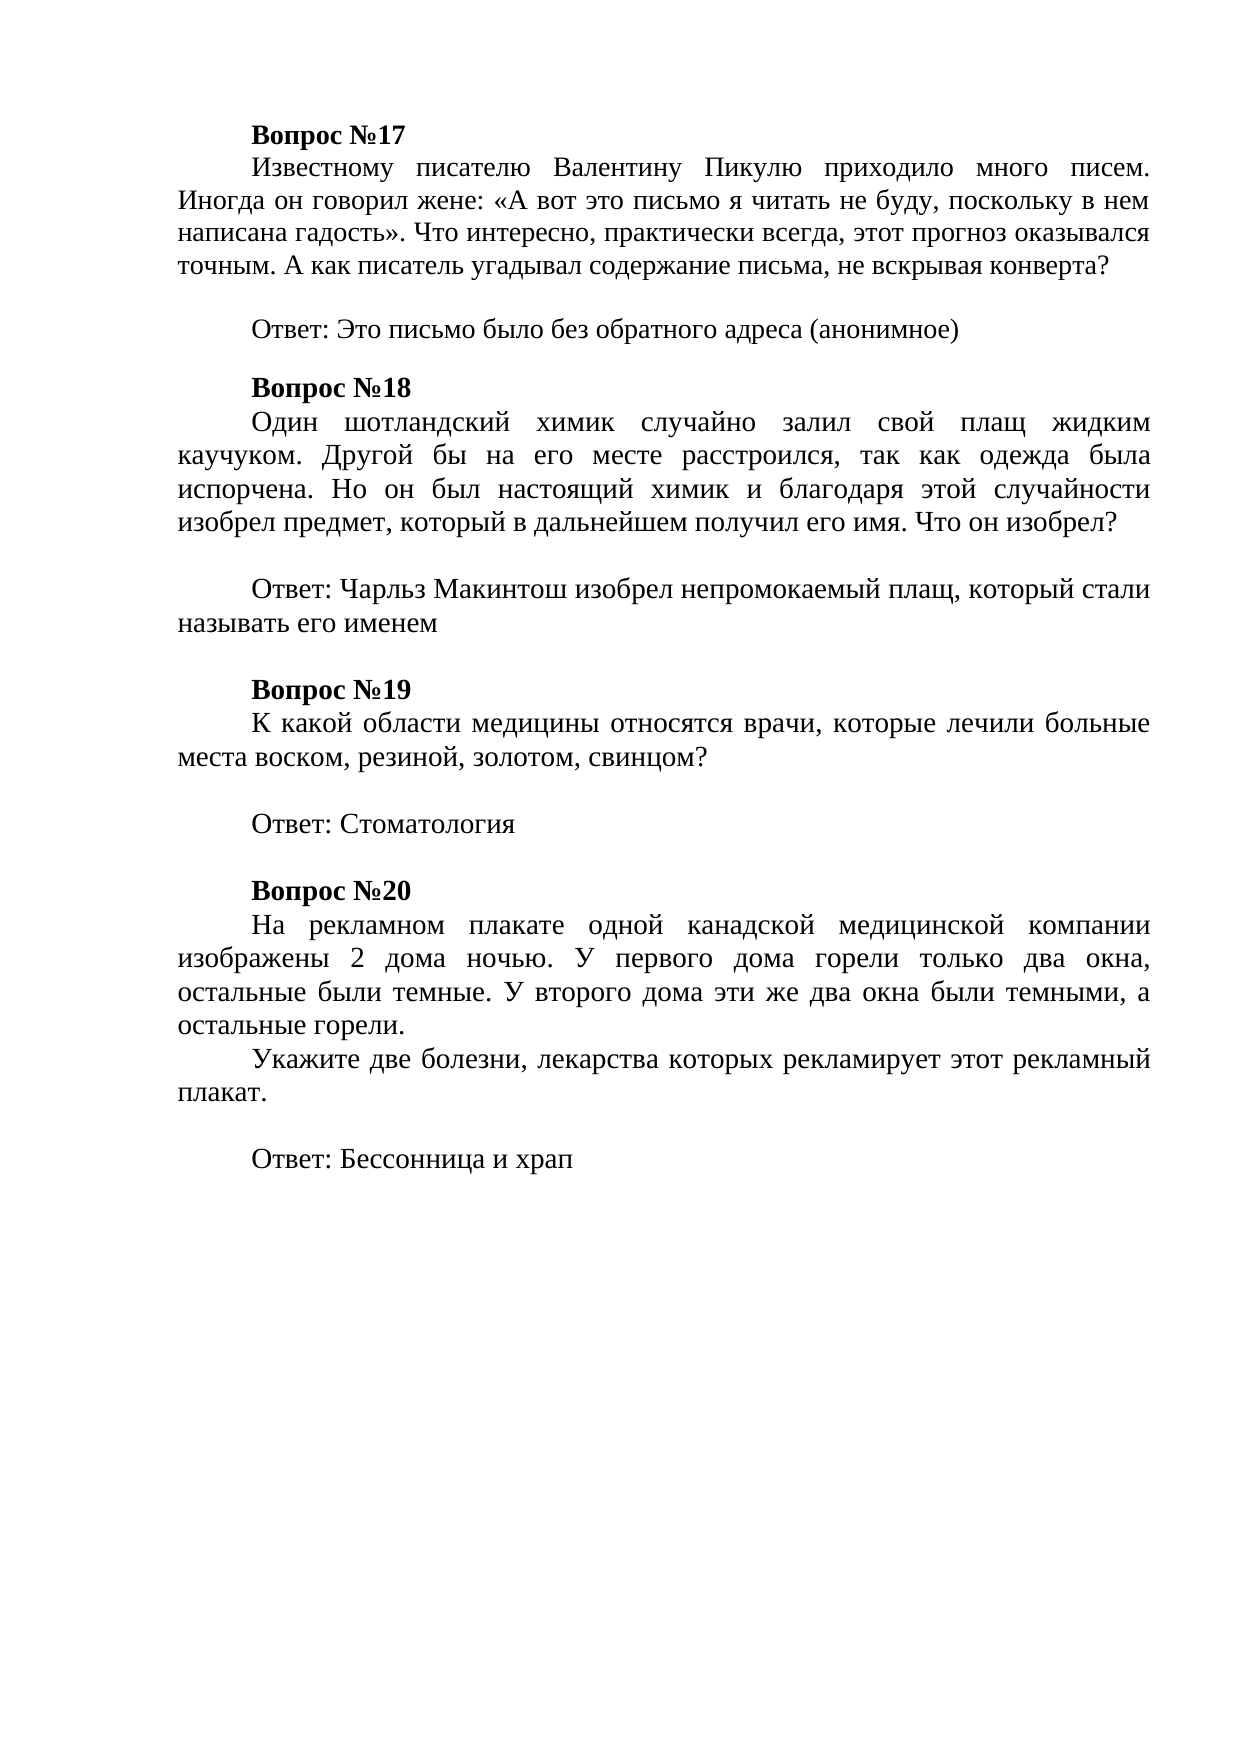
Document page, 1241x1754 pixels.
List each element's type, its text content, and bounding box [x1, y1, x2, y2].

text Известному писателю Валентину Пикулю приходило много писем. Иногда он говорил жене: «А вот это письмо я читать не буду, поскольку в нем написана гадость». Что интересно, практически всегда, этот прогноз оказывался точным. А как писатель угадывал содержание письма, не вскрывая конверта? [177, 151, 1152, 280]
text Вопрос №17 [177, 118, 1152, 151]
text Вопрос №19 [177, 672, 1152, 706]
text Вопрос №20 [177, 873, 1152, 907]
text Ответ: Бессонница и храп [177, 1142, 1152, 1175]
text Ответ: Чарльз Макинтош изобрел непромокаемый плащ, который стали называть его именем [177, 571, 1152, 638]
text Вопрос №18 [177, 370, 1152, 404]
text Ответ: Стоматология [177, 806, 1152, 840]
text Один шотландский химик случайно залил свой плащ жидким каучуком. Другой бы на его месте расстроился, так как одежда была испорчена. Но он был настоящий химик и благодаря этой случайности изобрел предмет, который в дальнейшем получил его имя. Что он изобрел? [177, 404, 1152, 538]
text Укажите две болезни, лекарства которых рекламирует этот рекламный плакат. [177, 1041, 1152, 1108]
text К какой области медицины относятся врачи, которые лечили больные места воском, резиной, золотом, свинцом? [177, 706, 1152, 773]
text Ответ: Это письмо было без обратного адреса (анонимное) [177, 312, 1152, 345]
text На рекламном плакате одной канадской медицинской компании изображены 2 дома ночью. У первого дома горели только два окна, остальные были темные. У второго дома эти же два окна были темными, а остальные горели. [177, 907, 1152, 1041]
